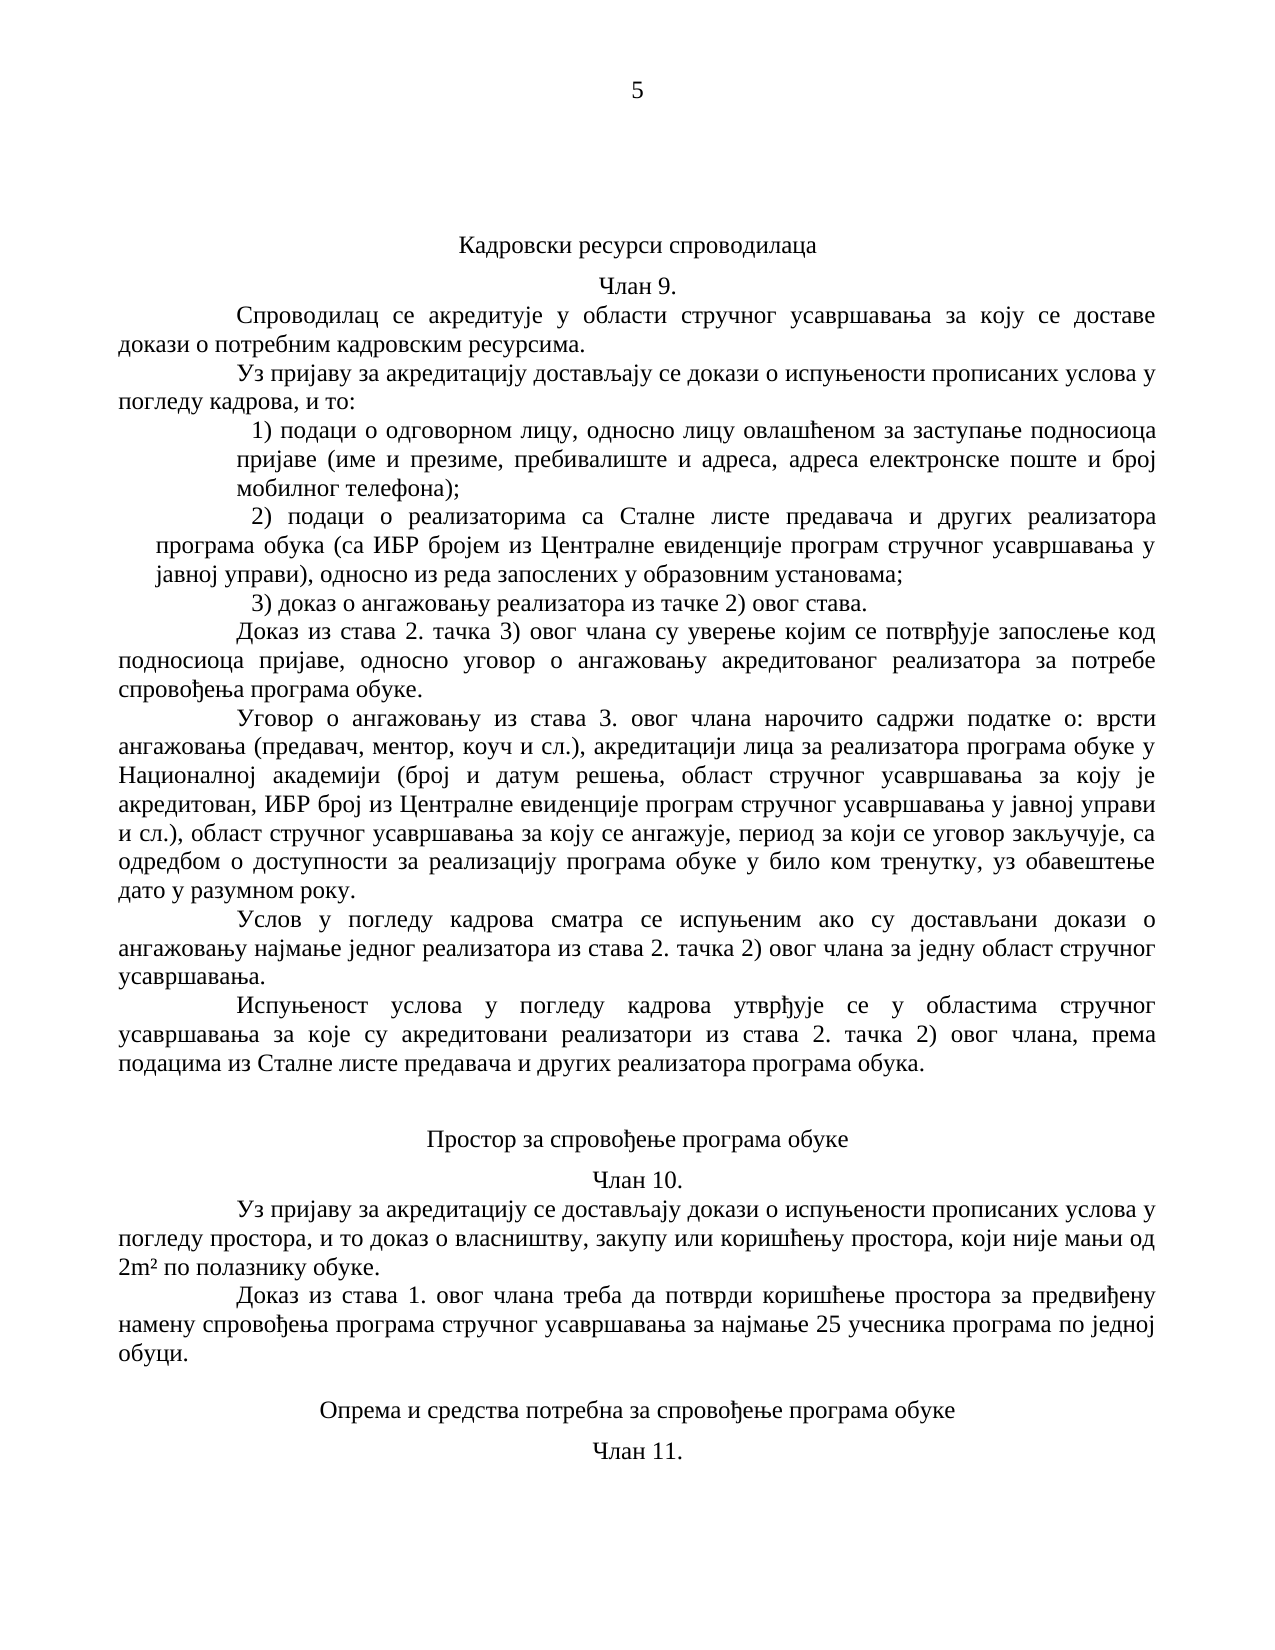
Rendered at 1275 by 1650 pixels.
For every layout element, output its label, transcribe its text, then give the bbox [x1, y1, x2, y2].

text Опрема и средства потребна за спровођење програма обуке [118, 1396, 1157, 1424]
text Уз пријаву за акредитацију се достављају докази о испуњености прописаних услова у погледу простора, и то доказ о власништву, закупу или коришћењу простора, који није мањи од 2m² по полазнику обуке. [118, 1194, 1157, 1281]
text Уговор о ангажовању из става 3. овог члана нарочито садржи податке о: врсти ангажовања (предавач, ментор, коуч и сл.), акредитацији лица за реализатора програма обуке у Националној академији (број и датум решења, област стручног усавршавања за коју је акредитован, ИБР број из Централне евиденције програм стручног усавршавања у јавној управи и сл.), област стручног усавршавања за коју се ангажује, период за који се уговор закључује, са одредбом о доступности за реализацију програма обуке у било ком тренутку, уз обавештење дато у разумном року. [118, 703, 1157, 904]
text Простор за спровођење програма обуке [118, 1124, 1157, 1153]
text Доказ из става 1. овог члана треба да потврди коришћењe простора за предвиђену намену спровођења програма стручног усавршавања за најмање 25 учесника програма по једној обуци. [118, 1281, 1157, 1367]
text Члан 10. [118, 1166, 1157, 1194]
text 3) доказ о ангажовању реализатора из тачке 2) овог става. [156, 588, 1157, 616]
text Испуњеност услова у погледу кадрова утврђује се у областима стручног усавршавања за које су акредитовани реализатори из става 2. тачка 2) овог члана, према подацима из Сталне листе предавача и других реализатора програма обука. [118, 990, 1157, 1076]
text 1) подаци о одговорном лицу, односно лицу овлашћеном за заступање подносиоца пријаве (име и презиме, пребивалиште и адреса, адреса електронске поште и број мобилног телефона); [236, 415, 1157, 501]
text Члан 11. [118, 1436, 1157, 1465]
text Спроводилац се акредитује у области стручног усавршавања за коју се доставе докази о потребним кадровским ресурсима. [118, 300, 1157, 358]
text Услов у погледу кадрова сматра се испуњеним ако су достављани докази о ангажовању најмање једног реализатора из става 2. тачка 2) овог члана за једну област стручног усавршавања. [118, 904, 1157, 990]
text 2) подаци о реализаторима са Сталне листе предавача и других реализатора програма обука (са ИБР бројем из Централне евиденције програм стручног усавршавања у јавној управи), односно из реда запослених у образовним установама; [156, 501, 1157, 588]
text Кадровски ресурси спроводилаца [118, 230, 1157, 259]
text Члан 9. [118, 271, 1157, 300]
text Уз пријаву за акредитацију достављају се докази о испуњености прописаних услова у погледу кадрова, и то: [118, 358, 1157, 415]
text Доказ из става 2. тачка 3) овог члана су уверење којим се потврђује запослење код подносиоца пријаве, односно уговор о ангажовању акредитованог реализатора за потребе спровођења програма обуке. [118, 616, 1157, 703]
